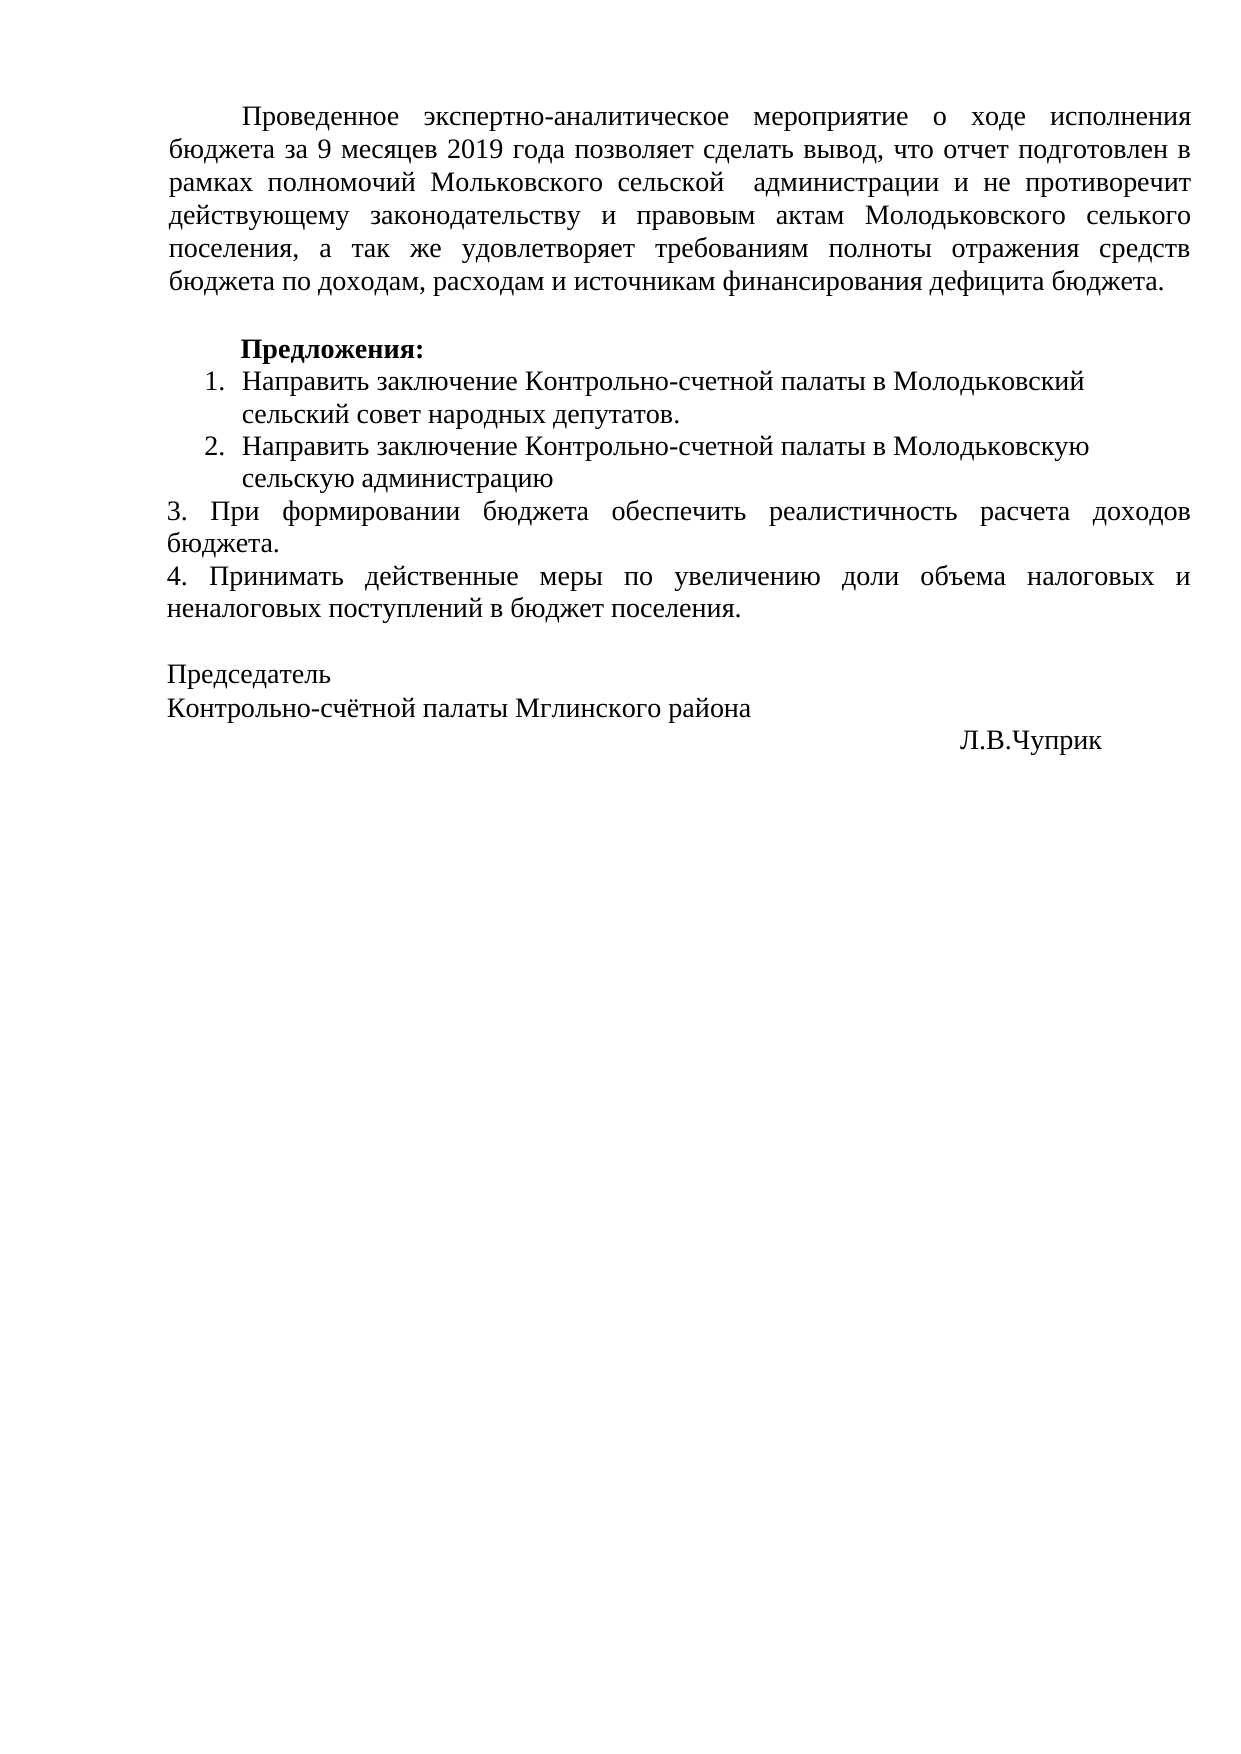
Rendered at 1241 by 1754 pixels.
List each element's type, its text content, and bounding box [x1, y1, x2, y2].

text Л.В.Чуприк [960, 727, 1102, 755]
text 4. Принимать действенные меры по увеличению доли объема налоговых и неналоговых поступлений в бюджет поселения. [167, 559, 1192, 623]
list Направить заключение Контрольно-счетной палаты в Молодьковскую сельскую администрацию [204, 429, 1192, 494]
text Проведенное экспертно-аналитическое мероприятие о ходе исполнения бюджета за 9 месяцев 2019 года позволяет сделать вывод, что отчет подготовлен в рамках полномочий Мольковского сельской администрации и не противоречит действующему законодательству и правовым актам Молодьковского селького поселения, а так же удовлетворяет требованиям полноты отражения средств бюджета по доходам, расходам и источникам финансирования дефицита бюджета. [169, 99, 1192, 297]
text 3. При формировании бюджета обеспечить реалистичность расчета доходов бюджета. [167, 494, 1192, 559]
list Направить заключение Контрольно-счетной палаты в Молодьковский сельский совет народных депутатов. [204, 364, 1192, 429]
text Контрольно-счётной палаты Мглинского района [167, 691, 1151, 724]
text Предложения: [167, 332, 1193, 364]
text Председатель [167, 658, 1192, 691]
